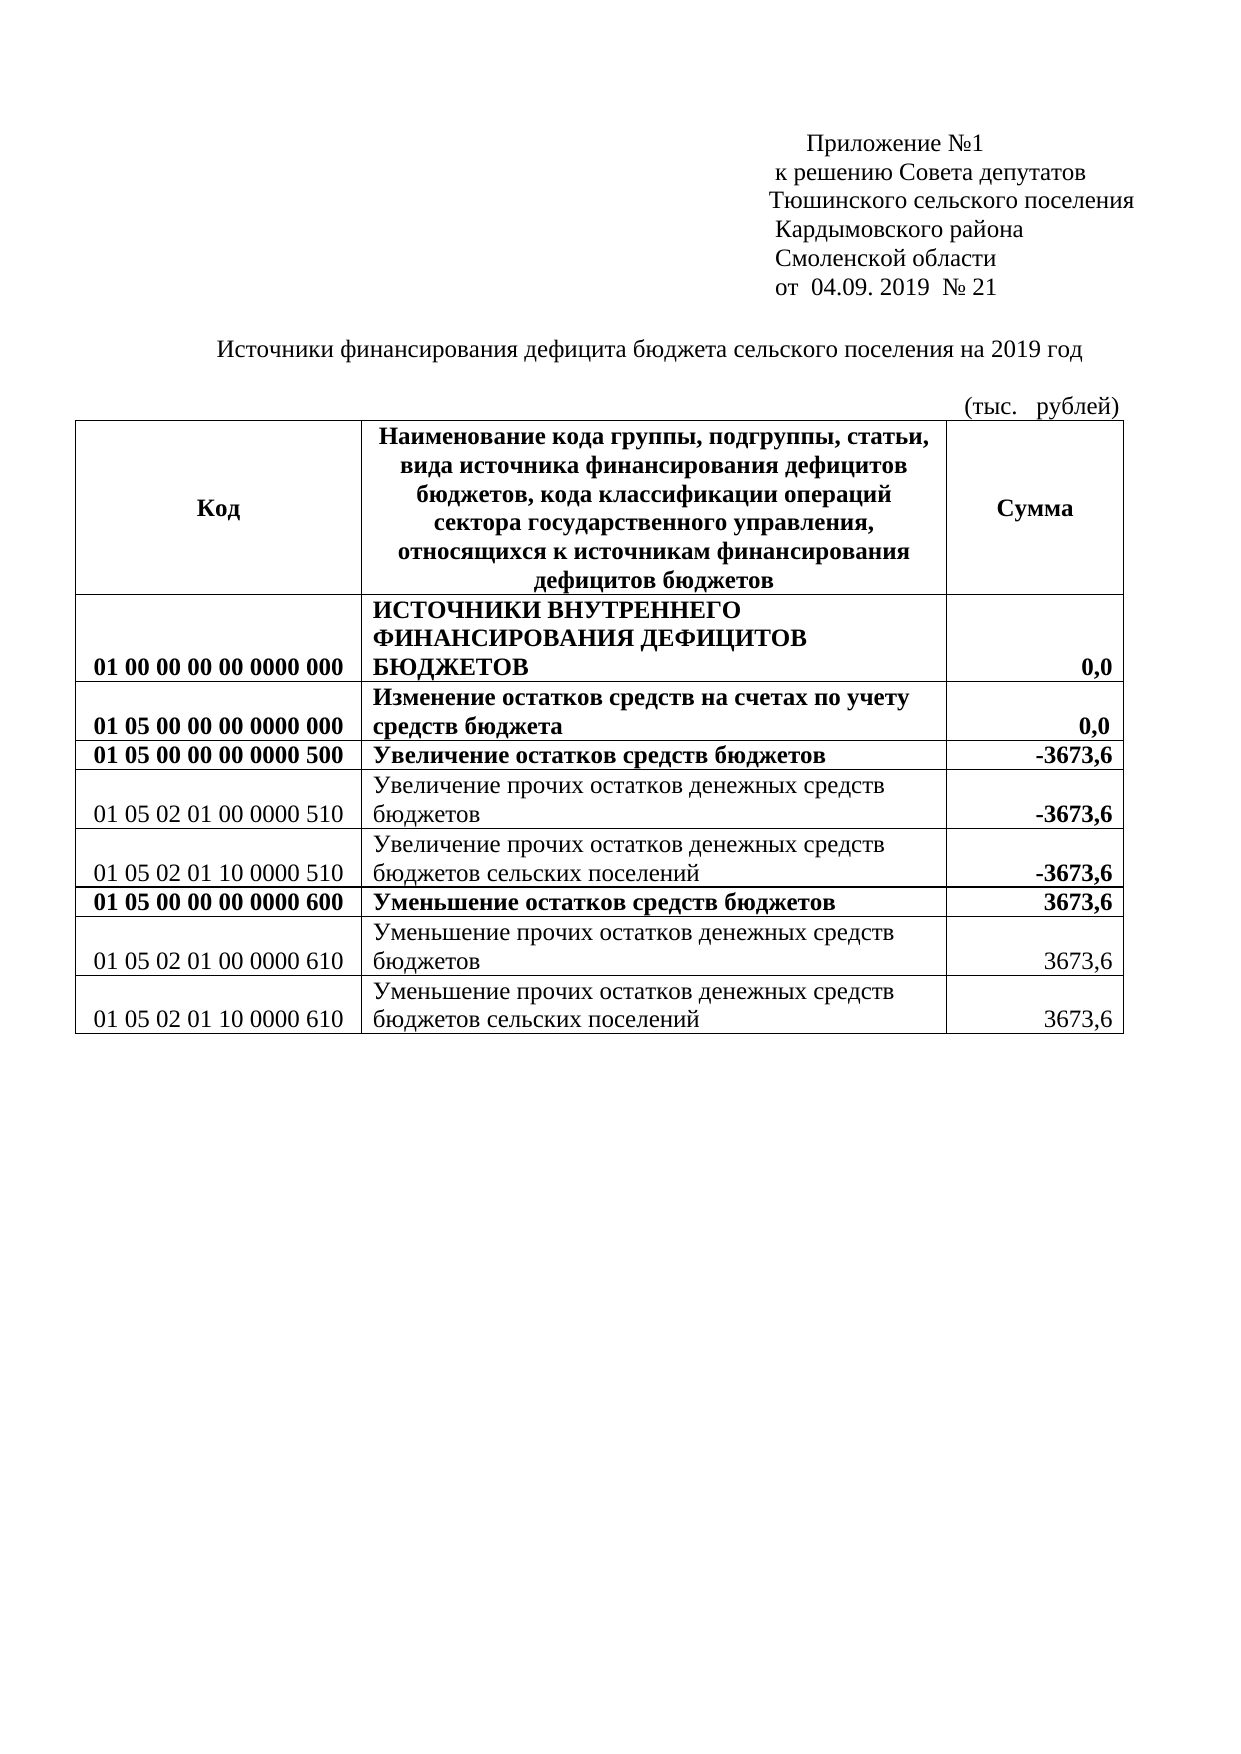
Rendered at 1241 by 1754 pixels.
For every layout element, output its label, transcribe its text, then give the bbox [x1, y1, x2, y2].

table_cell 0,0 [947, 682, 1123, 739]
table_cell 01 05 02 01 00 0000 610 [76, 917, 361, 975]
table_cell 0,0 [947, 595, 1123, 681]
table_cell 01 05 02 01 00 0000 510 [76, 770, 361, 828]
table_cell Увеличение прочих остатков денежных средств бюджетов [362, 770, 946, 828]
table_cell 01 05 00 00 00 0000 600 [76, 888, 361, 916]
table_cell 01 05 02 01 10 0000 610 [76, 976, 361, 1033]
text Кардымовского района [75, 214, 1165, 243]
text (тыс. рублей) [45, 391, 1165, 420]
table_cell Уменьшение прочих остатков денежных средств бюджетов [362, 917, 946, 975]
table_header Код [76, 421, 361, 594]
text Тюшинского сельского поселения [75, 185, 1165, 214]
table_cell Увеличение остатков средств бюджетов [362, 741, 946, 769]
text Источники финансирования дефицита бюджета сельского поселения на 2019 год [75, 334, 1151, 363]
table_cell -3673,6 [947, 829, 1123, 886]
table_cell Уменьшение прочих остатков денежных средств бюджетов сельских поселений [362, 976, 946, 1033]
table_cell Увеличение прочих остатков денежных средств бюджетов сельских поселений [362, 829, 946, 886]
table_cell 3673,6 [947, 976, 1123, 1033]
table_header Сумма [947, 421, 1123, 594]
table_cell 01 00 00 00 00 0000 000 [76, 595, 361, 681]
text Смоленской области [75, 243, 1165, 272]
table_cell -3673,6 [947, 741, 1123, 769]
table_cell ИСТОЧНИКИ ВНУТРЕННЕГО ФИНАНСИРОВАНИЯ ДЕФИЦИТОВ БЮДЖЕТОВ [362, 595, 946, 681]
table_cell -3673,6 [947, 770, 1123, 828]
table_cell Изменение остатков средств на счетах по учету средств бюджета [362, 682, 946, 739]
text от 04.09. 2019 № 21 [75, 272, 1165, 300]
table_cell 3673,6 [947, 888, 1123, 916]
table_cell Уменьшение остатков средств бюджетов [362, 888, 946, 916]
table_cell 01 05 02 01 10 0000 510 [76, 829, 361, 886]
text к решению Совета депутатов [75, 157, 1165, 185]
table_cell 01 05 00 00 00 0000 500 [76, 741, 361, 769]
table_cell 01 05 00 00 00 0000 000 [76, 682, 361, 739]
table_header Наименование кода группы, подгруппы, статьи, вида источника финансирования дефицитов бюджетов, кода классификации операций сектора государственного управления, относящихся к источникам финансирования дефицитов бюджетов [362, 421, 946, 594]
table_cell 3673,6 [947, 917, 1123, 975]
text Приложение №1 [75, 128, 1165, 157]
